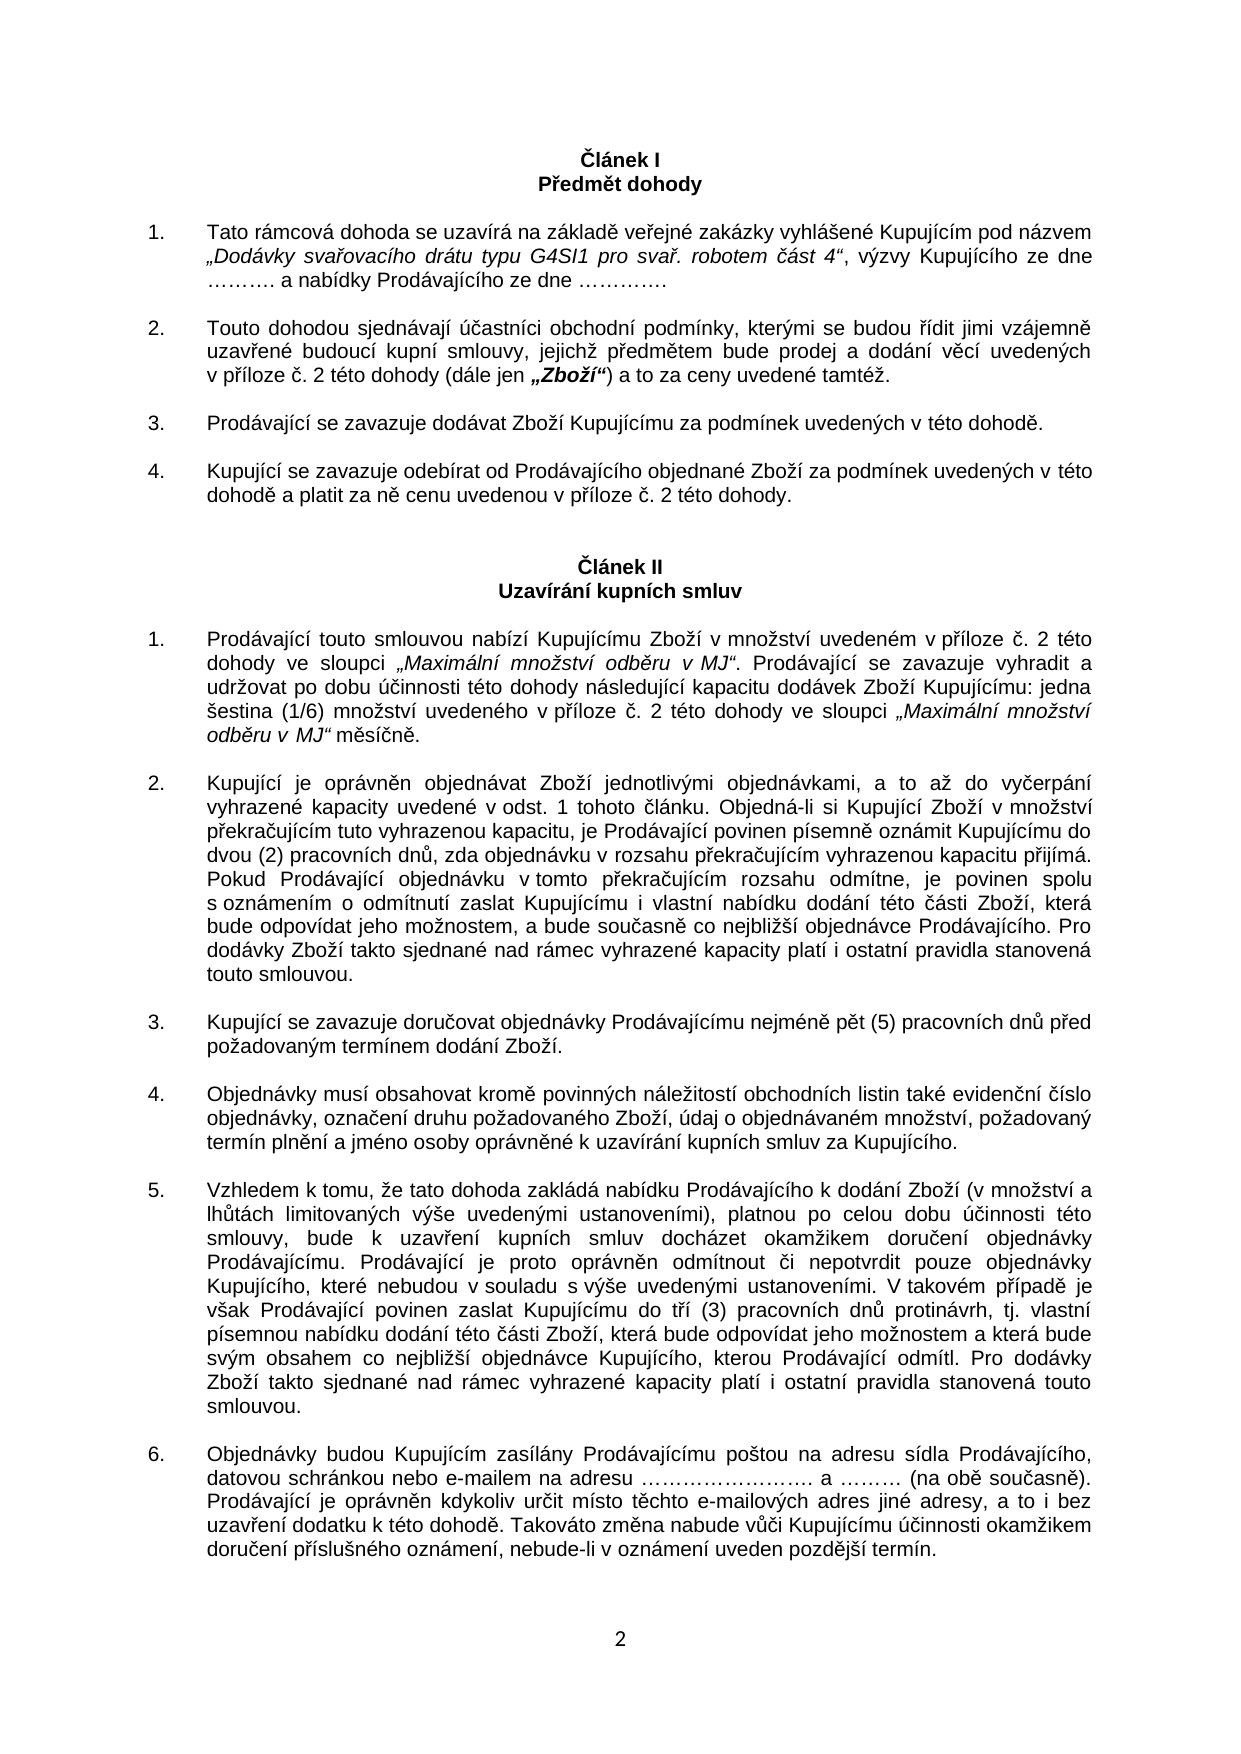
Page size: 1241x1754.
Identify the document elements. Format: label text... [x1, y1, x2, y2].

list Kupující se zavazuje doručovat objednávky Prodávajícímu nejméně pět (5) pracovních dnů před požadovaným termínem dodání Zboží. [148, 1010, 1093, 1058]
text Článek I [148, 148, 1093, 172]
list Prodávající touto smlouvou nabízí Kupujícímu Zboží v množství uvedeném v příloze č. 2 této dohody ve sloupci „Maximální množství odběru v MJ“. Prodávající se zavazuje vyhradit a udržovat po dobu účinnosti této dohody následující kapacitu dodávek Zboží Kupujícímu: jedna šestina (1/6) množství uvedeného v příloze č. 2 této dohody ve sloupci „Maximální množství odběru v MJ“ měsíčně. [148, 627, 1093, 747]
list Touto dohodou sjednávají účastníci obchodní podmínky, kterými se budou řídit jimi vzájemně uzavřené budoucí kupní smlouvy, jejichž předmětem bude prodej a dodání věcí uvedených v příloze č. 2 této dohody (dále jen „Zboží“) a to za ceny uvedené tamtéž. [148, 315, 1093, 387]
list Objednávky budou Kupujícím zasílány Prodávajícímu poštou na adresu sídla Prodávajícího, datovou schránkou nebo e-mailem na adresu ……………………. a ……… (na obě současně). Prodávající je oprávněn kdykoliv určit místo těchto e-mailových adres jiné adresy, a to i bez uzavření dodatku k této dohodě. Takováto změna nabude vůči Kupujícímu účinnosti okamžikem doručení příslušného oznámení, nebude-li v oznámení uveden pozdější termín. [148, 1441, 1093, 1561]
list Prodávající se zavazuje dodávat Zboží Kupujícímu za podmínek uvedených v této dohodě. [148, 411, 1093, 435]
text Uzavírání kupních smluv [148, 579, 1093, 603]
list Objednávky musí obsahovat kromě povinných náležitostí obchodních listin také evidenční číslo objednávky, označení druhu požadovaného Zboží, údaj o objednávaném množství, požadovaný termín plnění a jméno osoby oprávněné k uzavírání kupních smluv za Kupujícího. [148, 1082, 1093, 1154]
text Předmět dohody [148, 172, 1093, 196]
list Vzhledem k tomu, že tato dohoda zakládá nabídku Prodávajícího k dodání Zboží (v množství a lhůtách limitovaných výše uvedenými ustanoveními), platnou po celou dobu účinnosti této smlouvy, bude k uzavření kupních smluv docházet okamžikem doručení objednávky Prodávajícímu. Prodávající je proto oprávněn odmítnout či nepotvrdit pouze objednávky Kupujícího, které nebudou v souladu s výše uvedenými ustanoveními. V takovém případě je však Prodávající povinen zaslat Kupujícímu do tří (3) pracovních dnů protinávrh, tj. vlastní písemnou nabídku dodání této části Zboží, která bude odpovídat jeho možnostem a která bude svým obsahem co nejbližší objednávce Kupujícího, kterou Prodávající odmítl. Pro dodávky Zboží takto sjednané nad rámec vyhrazené kapacity platí i ostatní pravidla stanovená touto smlouvou. [148, 1178, 1093, 1417]
text Článek II [148, 555, 1093, 579]
list Kupující je oprávněn objednávat Zboží jednotlivými objednávkami, a to až do vyčerpání vyhrazené kapacity uvedené v odst. 1 tohoto článku. Objedná-li si Kupující Zboží v množství překračujícím tuto vyhrazenou kapacitu, je Prodávající povinen písemně oznámit Kupujícímu do dvou (2) pracovních dnů, zda objednávku v rozsahu překračujícím vyhrazenou kapacitu přijímá. Pokud Prodávající objednávku v tomto překračujícím rozsahu odmítne, je povinen spolu s oznámením o odmítnutí zaslat Kupujícímu i vlastní nabídku dodání této části Zboží, která bude odpovídat jeho možnostem, a bude současně co nejbližší objednávce Prodávajícího. Pro dodávky Zboží takto sjednané nad rámec vyhrazené kapacity platí i ostatní pravidla stanovená touto smlouvou. [148, 771, 1093, 986]
list Kupující se zavazuje odebírat od Prodávajícího objednané Zboží za podmínek uvedených v této dohodě a platit za ně cenu uvedenou v příloze č. 2 této dohody. [148, 459, 1093, 507]
list Tato rámcová dohoda se uzavírá na základě veřejné zakázky vyhlášené Kupujícím pod názvem „Dodávky svařovacího drátu typu G4SI1 pro svař. robotem část 4“, výzvy Kupujícího ze dne ………. a nabídky Prodávajícího ze dne …………. [148, 219, 1093, 291]
